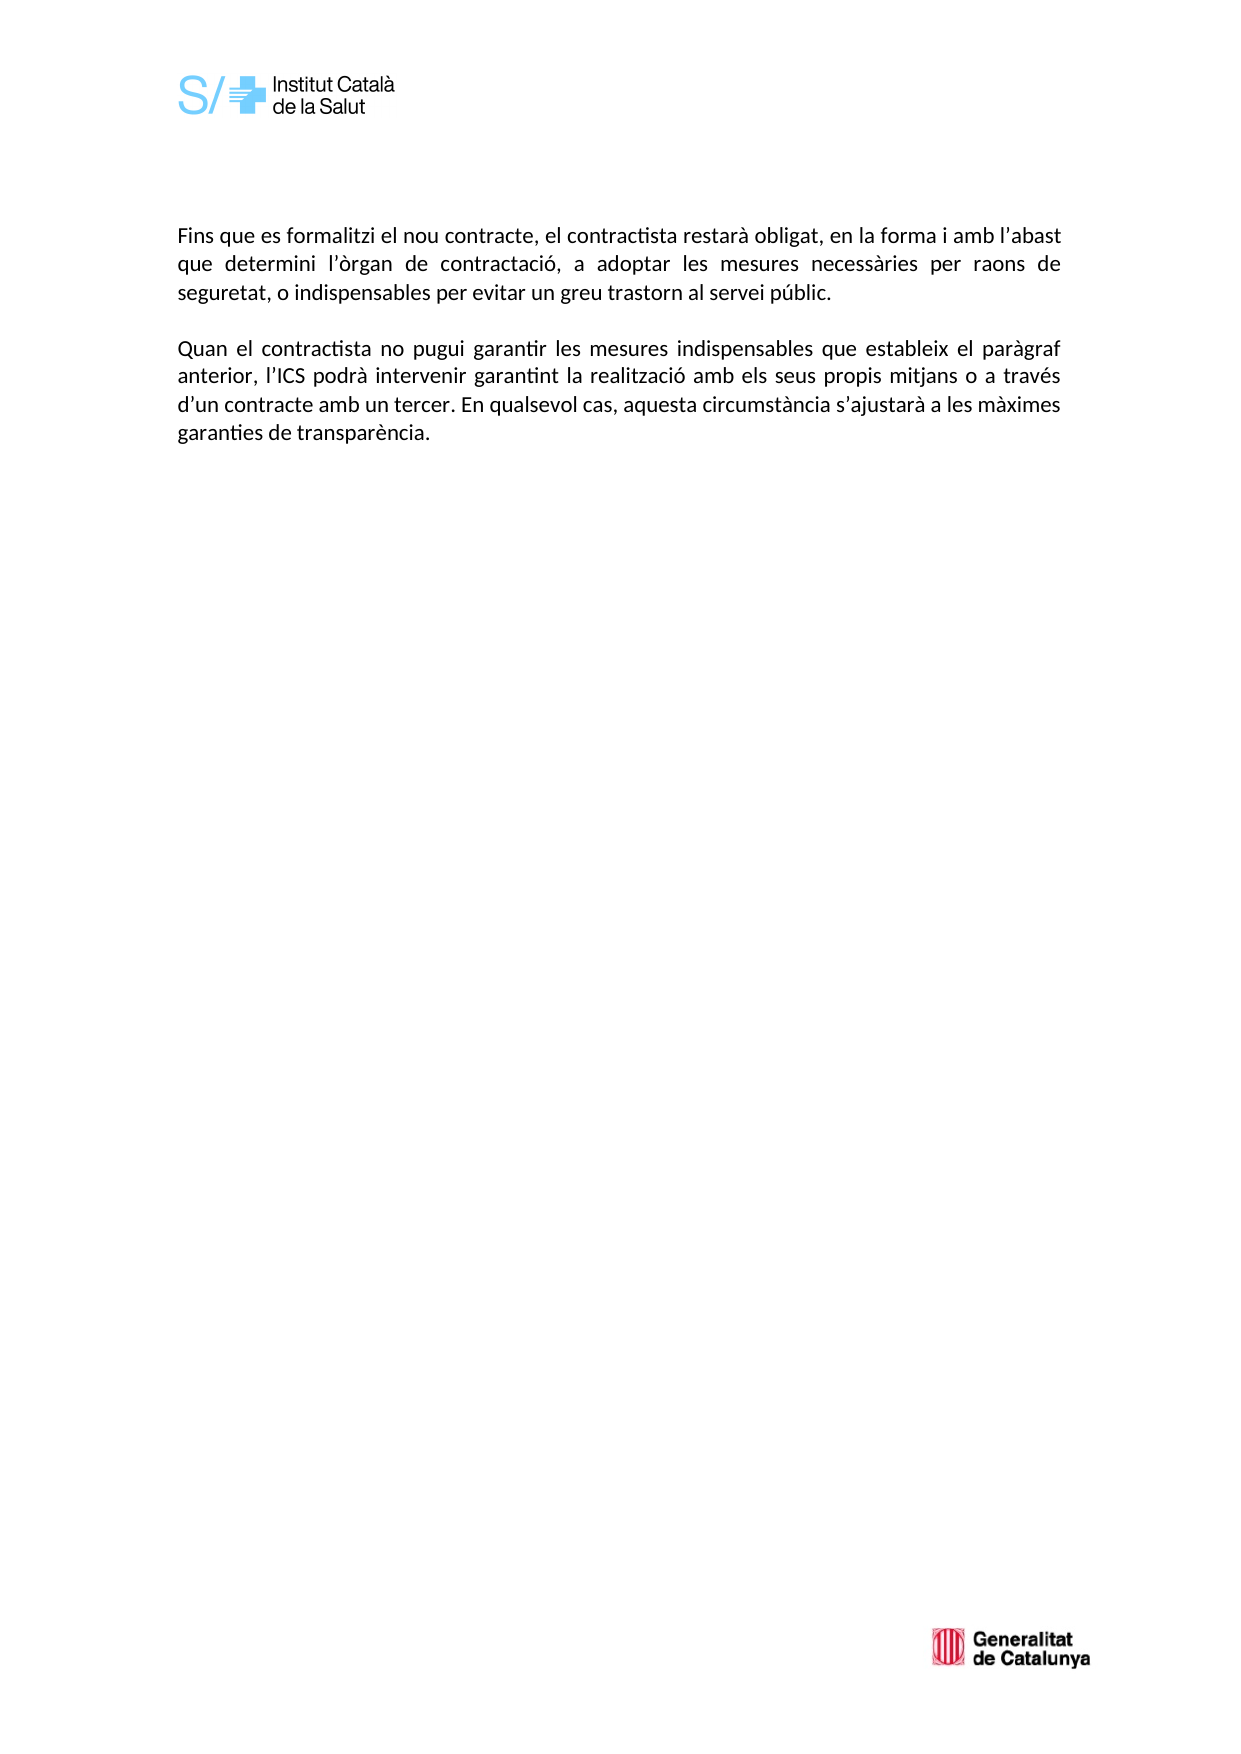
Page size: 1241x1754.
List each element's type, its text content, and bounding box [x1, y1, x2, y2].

text Fins que es formalitzi el nou contracte, el contractista restarà obligat, en la forma i amb l’abast que determini l’òrgan de contractació, a adoptar les mesures necessàries per raons de seguretat, o indispensables per evitar un greu trastorn al servei públic. [177, 222, 1063, 306]
picture [177, 73, 397, 118]
picture [893, 1621, 1129, 1674]
text Quan el contractista no pugui garantir les mesures indispensables que estableix el paràgraf anterior, l’ICS podrà intervenir garantint la realització amb els seus propis mitjans o a través d’un contracte amb un tercer. En qualsevol cas, aquesta circumstància s’ajustarà a les màximes garanties de transparència. [177, 334, 1063, 446]
